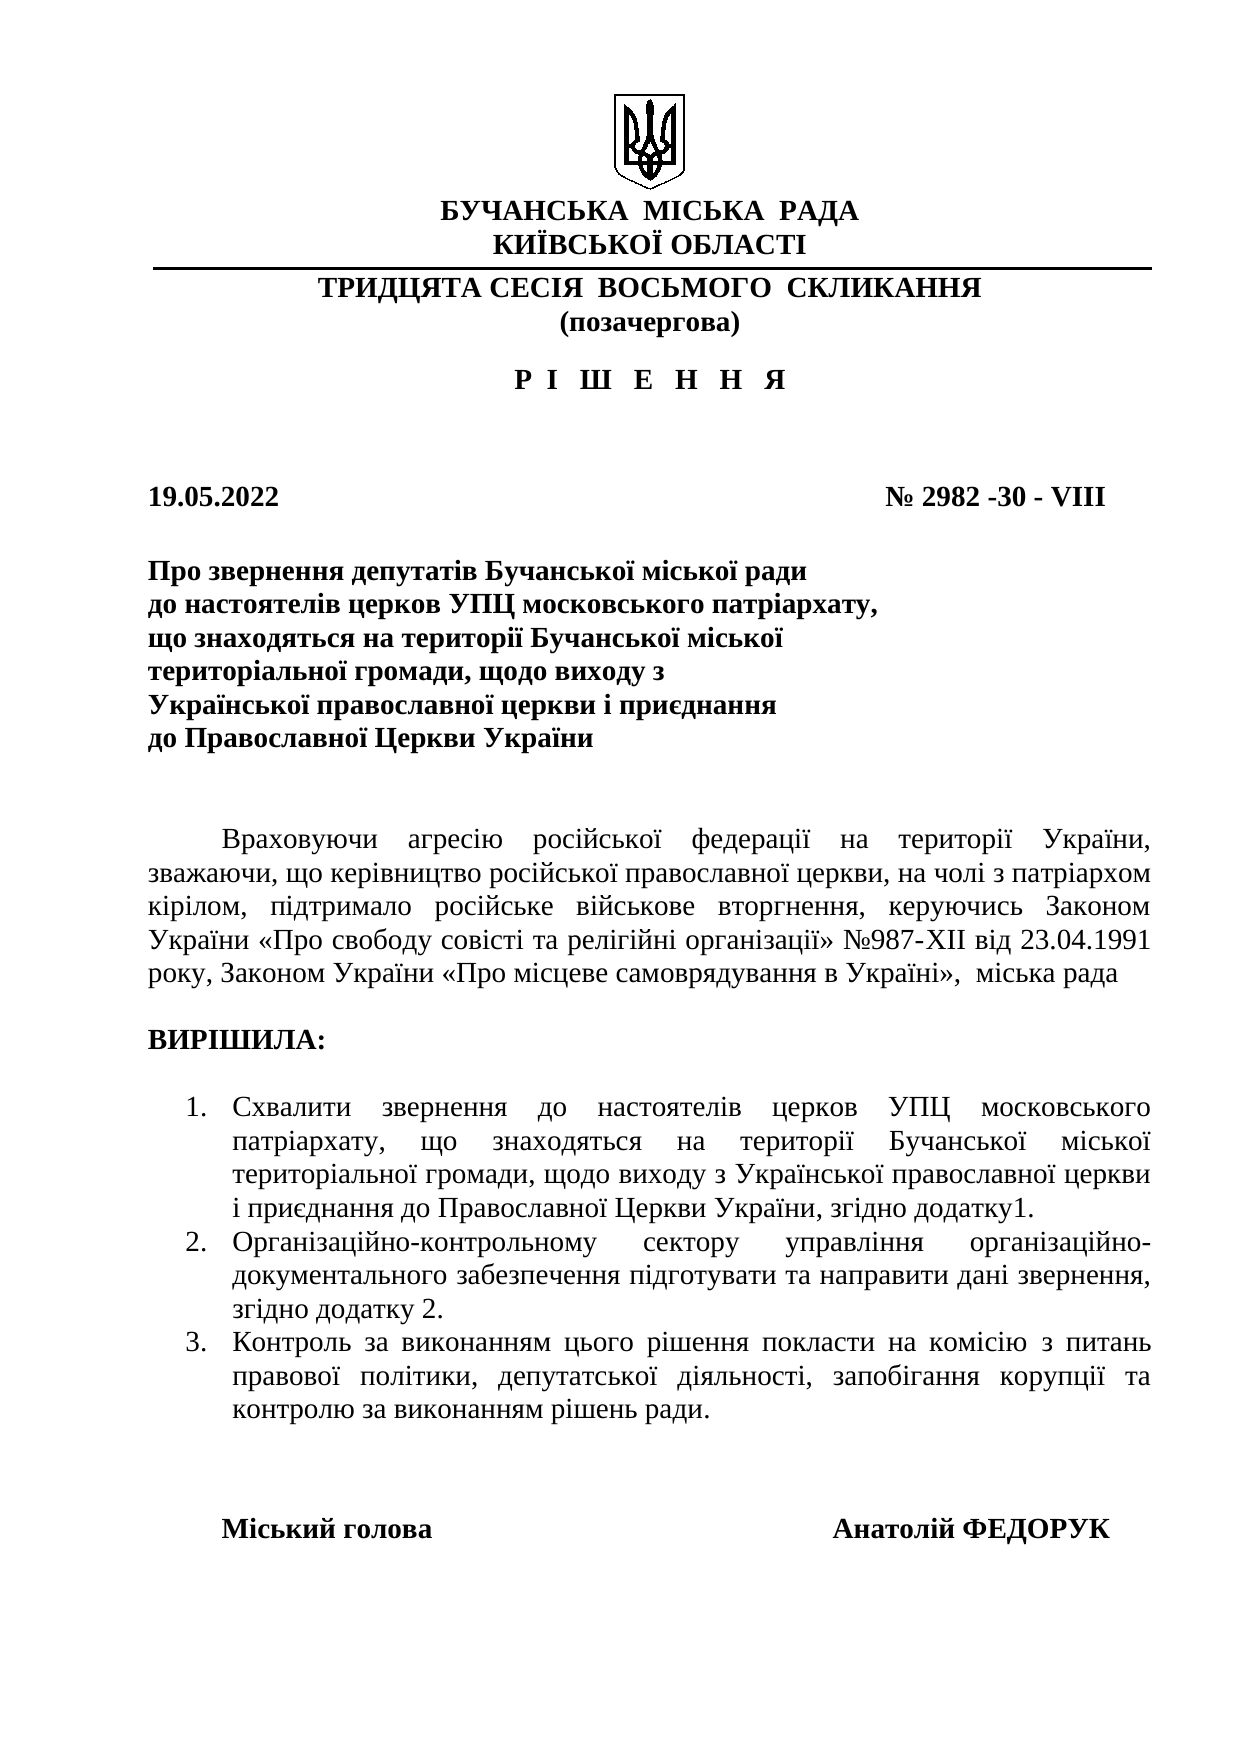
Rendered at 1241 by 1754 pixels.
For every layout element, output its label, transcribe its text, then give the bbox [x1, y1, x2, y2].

list Організаційно-контрольному сектору управління організаційно-документального забезпечення підготувати та направити дані звернення, згідно додатку 2. [185, 1224, 1152, 1324]
text (позачергова) [148, 304, 1152, 337]
text Про звернення депутатів Бучанської міської ради [148, 553, 1152, 586]
list Контроль за виконанням цього рішення покласти на комісію з питань правової політики, депутатської діяльності, запобігання корупції та контролю за виконанням рішень ради. [185, 1324, 1152, 1425]
list Схвалити звернення до настоятелів церков УПЦ московського патріархату, що знаходяться на території Бучанської міської територіальної громади, щодо виходу з Української православної церкви і приєднання до Православної Церкви України, згідно додатку1. [185, 1089, 1152, 1224]
text Враховуючи агресію російської федерації на території України, зважаючи, що керівництво російської православної церкви, на чолі з патріархом кірілом, підтримало російське військове вторгнення, керуючись Законом України «Про свободу совісті та релігійні організації» №987-XII від 23.04.1991 року, Законом України «Про місцеве самоврядування в Україні», міська рада [148, 821, 1152, 989]
text 19.05.2022 № 2982 -30 - VІІІ [148, 479, 1152, 513]
text до настоятелів церков УПЦ московського патріархату, [148, 586, 1152, 620]
text КИЇВСЬКОЇ ОБЛАСТІ [148, 227, 1152, 260]
text що знаходяться на території Бучанської міської [148, 620, 1152, 653]
text Української православної церкви і приєднання [148, 687, 1152, 721]
text ВИРІШИЛА: [148, 1022, 1152, 1056]
text до Православної Церкви України [148, 721, 1152, 754]
text БУЧАНСЬКА МІСЬКА РАДА [148, 193, 1152, 227]
text Міський голова Анатолій ФЕДОРУК [148, 1511, 1152, 1545]
text територіальної громади, щодо виходу з [148, 653, 1152, 687]
text ТРИДЦЯТА СЕСІЯ ВОСЬМОГО СКЛИКАННЯ [148, 270, 1152, 304]
text Р І Ш Е Н Н Я [148, 362, 1152, 396]
